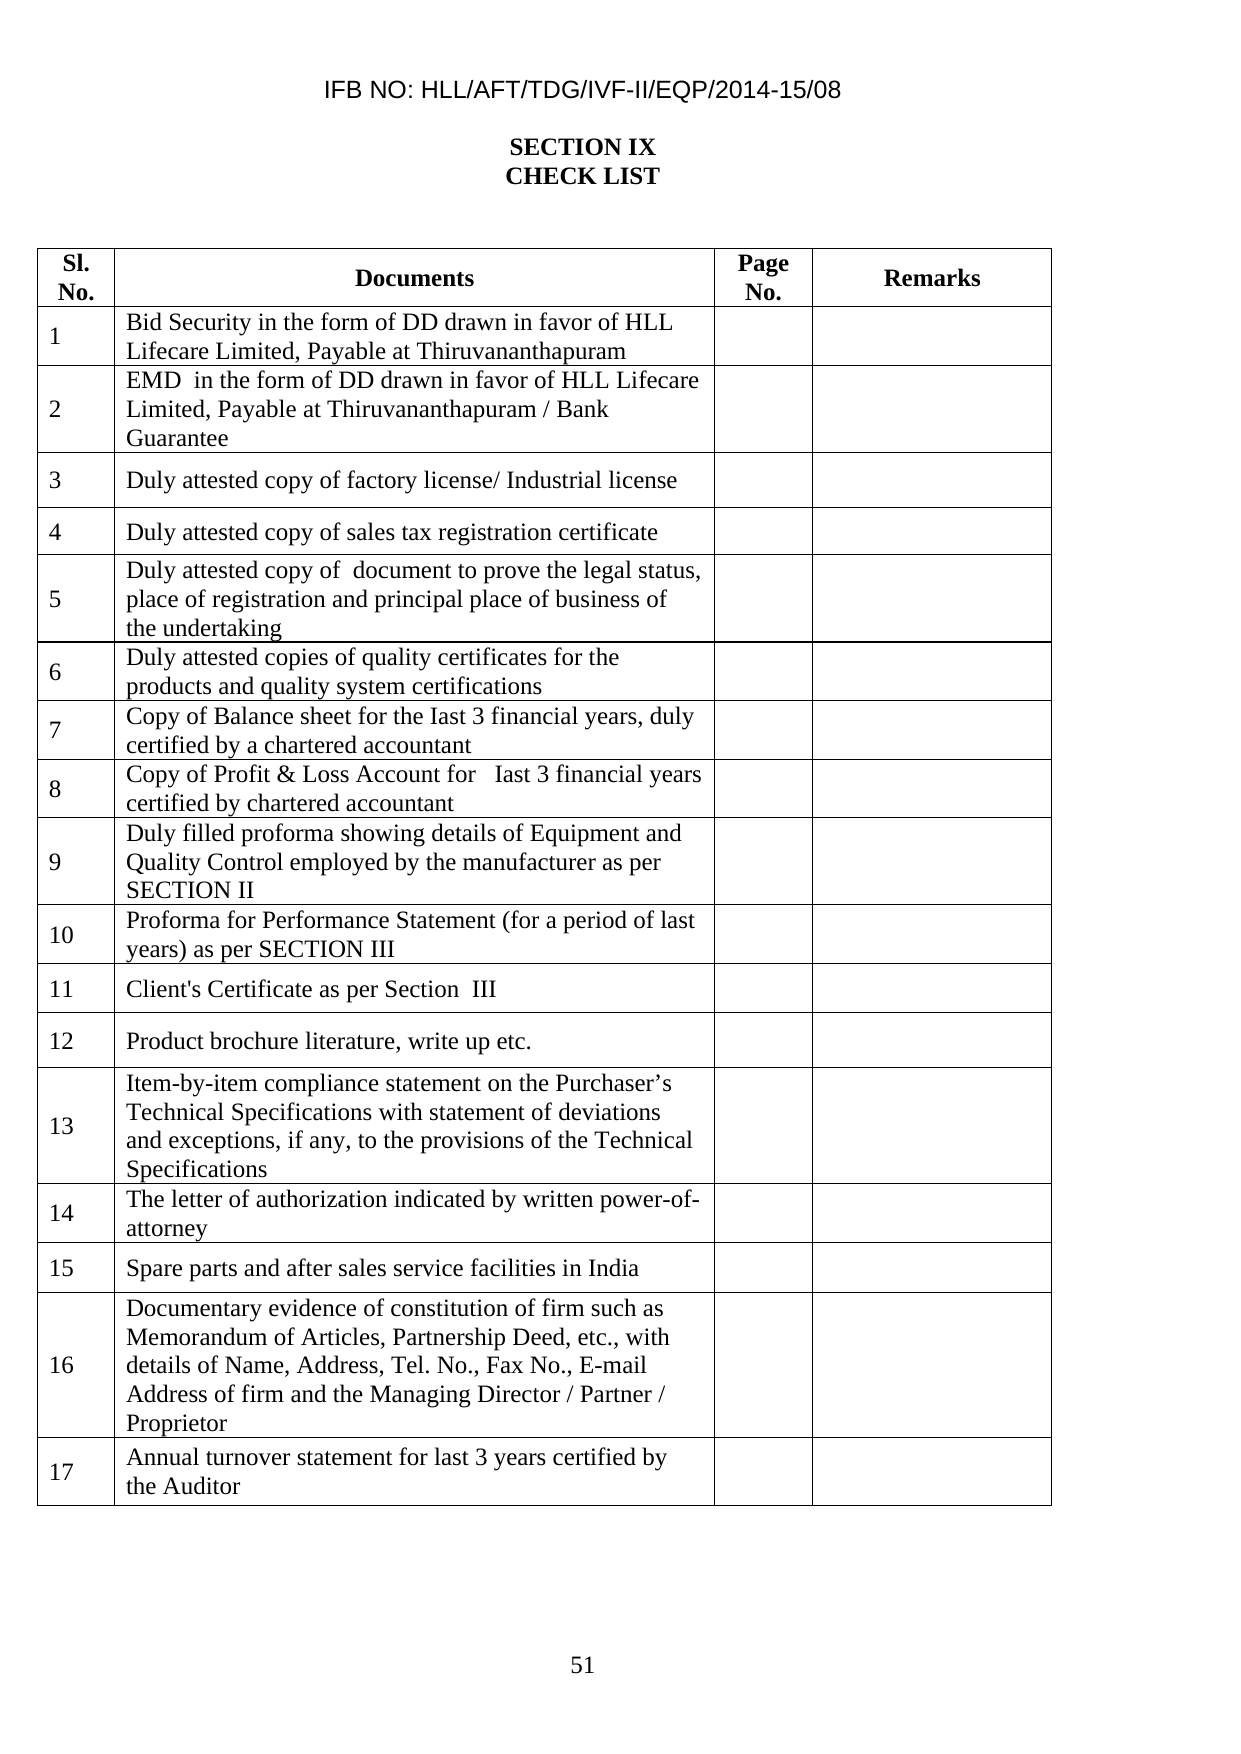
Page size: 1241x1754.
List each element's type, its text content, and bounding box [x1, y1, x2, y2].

table_header Sl. No. [38, 249, 114, 306]
table_cell [715, 760, 812, 817]
table_cell [715, 1438, 812, 1505]
table_cell 10 [38, 905, 114, 963]
table_cell Copy of Profit & Loss Account for Iast 3 financial years certified by chartered accountant [115, 760, 714, 817]
table_cell [813, 508, 1051, 554]
table_cell Copy of Balance sheet for the Iast 3 financial years, duly certified by a chartered accountant [115, 701, 714, 758]
table_cell 14 [38, 1184, 114, 1242]
table_cell [715, 555, 812, 641]
table_cell Duly attested copy of sales tax registration certificate [115, 508, 714, 554]
table_cell [813, 307, 1051, 364]
table_cell [813, 905, 1051, 963]
table_cell [715, 1068, 812, 1183]
table_cell 6 [38, 643, 114, 700]
table_header Remarks [813, 249, 1051, 306]
table_cell Spare parts and after sales service facilities in India [115, 1243, 714, 1292]
table_cell 12 [38, 1013, 114, 1067]
text SECTION IX [37, 132, 1128, 161]
table_cell Bid Security in the form of DD drawn in favor of HLL Lifecare Limited, Payable at Thiruvananthapuram [115, 307, 714, 364]
table_cell 2 [38, 366, 114, 452]
table_cell Duly attested copy of factory license/ Industrial license [115, 453, 714, 507]
table_cell [813, 453, 1051, 507]
table_cell [715, 964, 812, 1012]
table_cell [715, 1013, 812, 1067]
table_cell [715, 1243, 812, 1292]
table_cell [715, 307, 812, 364]
table_cell [813, 1243, 1051, 1292]
table_header Documents [115, 249, 714, 306]
table_cell [813, 701, 1051, 758]
table_cell Duly attested copies of quality certificates for the products and quality system certifications [115, 643, 714, 700]
table_cell [715, 1293, 812, 1437]
table_header Page No. [715, 249, 812, 306]
table_cell 1 [38, 307, 114, 364]
table_cell Client's Certificate as per Section III [115, 964, 714, 1012]
table_cell The letter of authorization indicated by written power-of-attorney [115, 1184, 714, 1242]
table_cell [813, 818, 1051, 904]
table_cell Item-by-item compliance statement on the Purchaser’s Technical Specifications with statement of deviations and exceptions, if any, to the provisions of the Technical Specifications [115, 1068, 714, 1183]
table_cell [715, 643, 812, 700]
table_cell Annual turnover statement for last 3 years certified by the Auditor [115, 1438, 714, 1505]
table_cell 16 [38, 1293, 114, 1437]
table_cell [715, 366, 812, 452]
table_cell [813, 1184, 1051, 1242]
table_cell 11 [38, 964, 114, 1012]
table_cell 7 [38, 701, 114, 758]
table_cell Duly filled proforma showing details of Equipment and Quality Control employed by the manufacturer as per SECTION II [115, 818, 714, 904]
table_cell 9 [38, 818, 114, 904]
text CHECK LIST [37, 161, 1128, 190]
table_cell EMD in the form of DD drawn in favor of HLL Lifecare Limited, Payable at Thiruvananthapuram / Bank Guarantee [115, 366, 714, 452]
table_cell [715, 1184, 812, 1242]
table_cell 5 [38, 555, 114, 641]
table_cell [813, 964, 1051, 1012]
table_cell [813, 760, 1051, 817]
table_cell Duly attested copy of document to prove the legal status, place of registration and principal place of business of the undertaking [115, 555, 714, 641]
table_cell [813, 1438, 1051, 1505]
table_cell Documentary evidence of constitution of firm such as Memorandum of Articles, Partnership Deed, etc., with details of Name, Address, Tel. No., Fax No., E-mail Address of firm and the Managing Director / Partner / Proprietor [115, 1293, 714, 1437]
table_cell [813, 643, 1051, 700]
table_cell 3 [38, 453, 114, 507]
table_cell [813, 555, 1051, 641]
table_cell [715, 818, 812, 904]
table_cell 13 [38, 1068, 114, 1183]
table_cell [813, 1068, 1051, 1183]
table_cell 15 [38, 1243, 114, 1292]
table_cell [715, 905, 812, 963]
table_cell [715, 453, 812, 507]
table_cell 4 [38, 508, 114, 554]
table_cell [715, 508, 812, 554]
table_cell Proforma for Performance Statement (for a period of last years) as per SECTION III [115, 905, 714, 963]
table_cell 17 [38, 1438, 114, 1505]
table_cell Product brochure literature, write up etc. [115, 1013, 714, 1067]
table_cell [813, 1293, 1051, 1437]
table_cell 8 [38, 760, 114, 817]
table_cell [813, 1013, 1051, 1067]
table_cell [813, 366, 1051, 452]
table_cell [715, 701, 812, 758]
